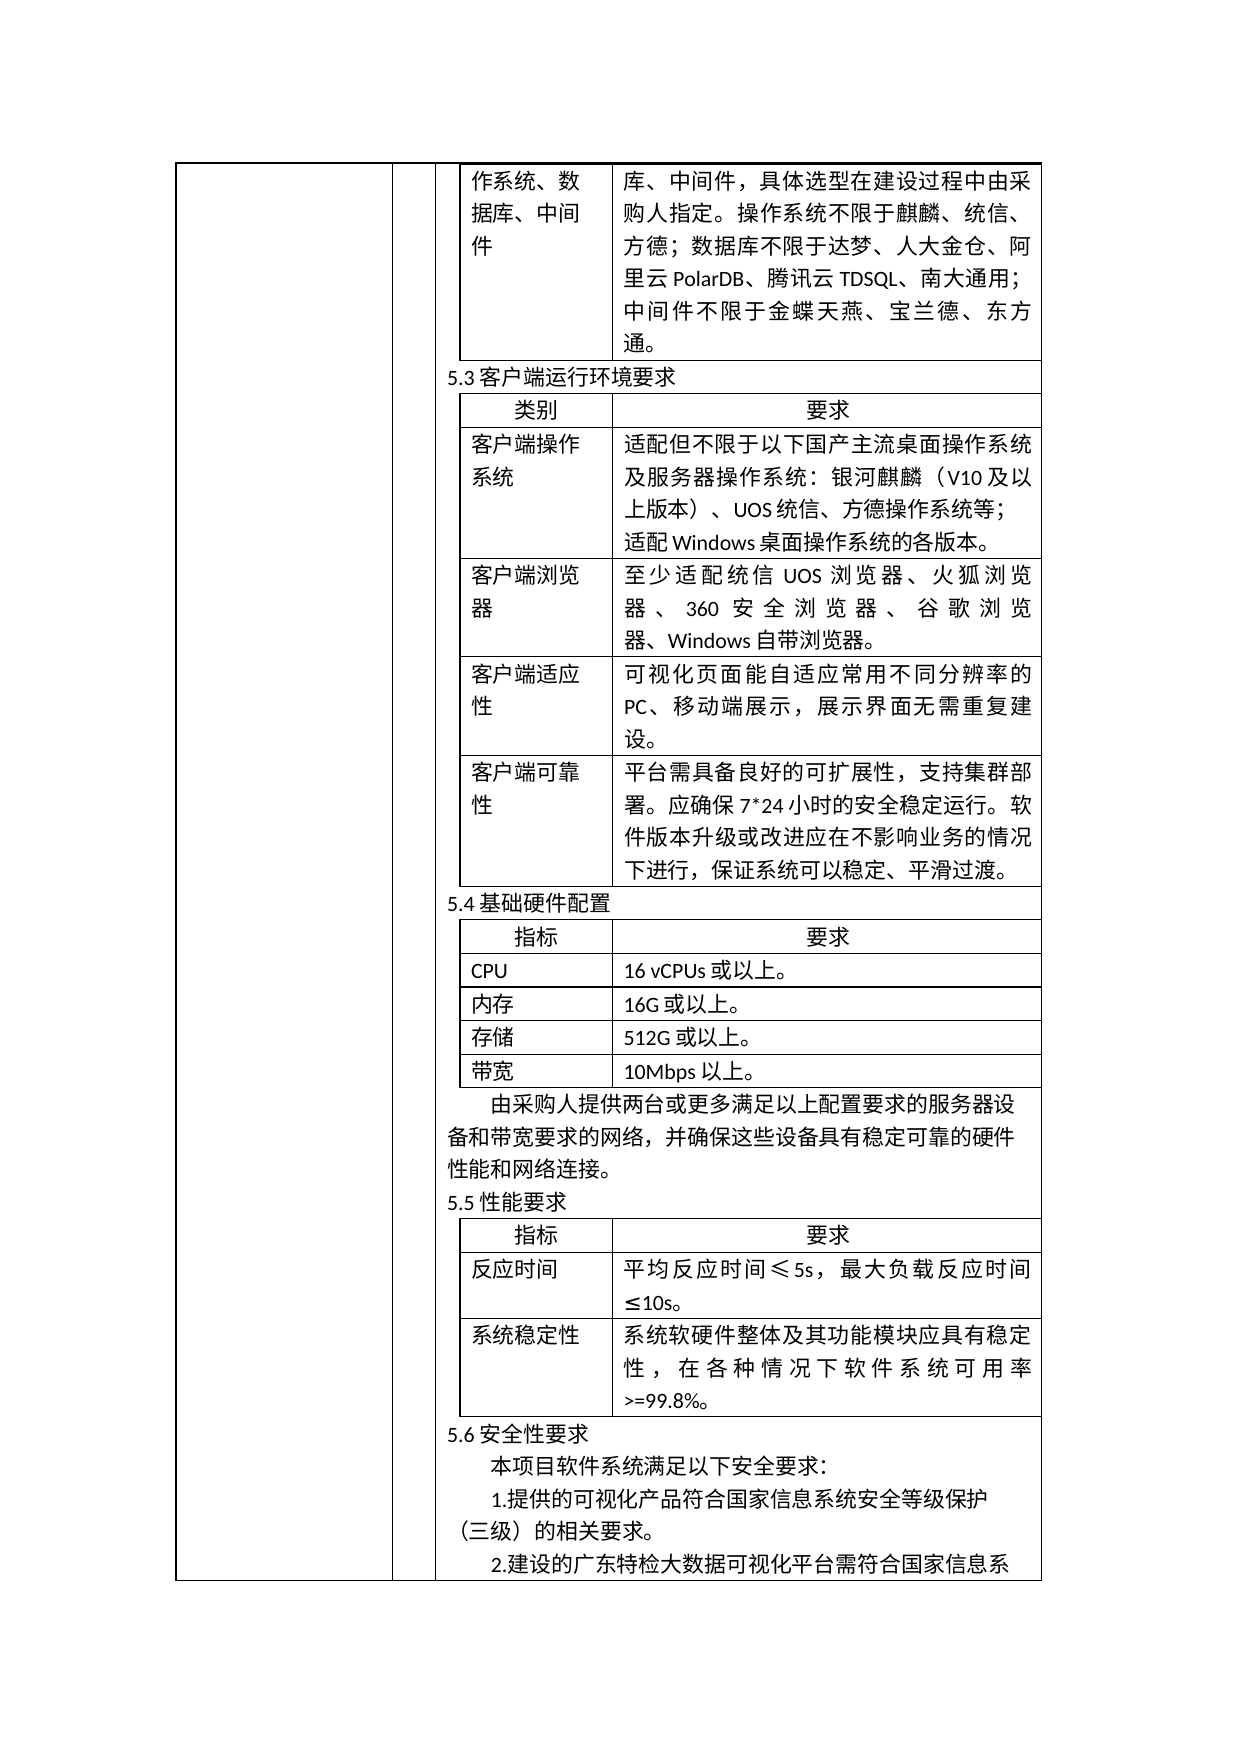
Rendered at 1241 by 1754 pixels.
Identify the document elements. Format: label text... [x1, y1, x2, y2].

table_cell [177, 164, 392, 1580]
table_cell 8 [393, 164, 435, 1580]
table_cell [436, 164, 1041, 1580]
